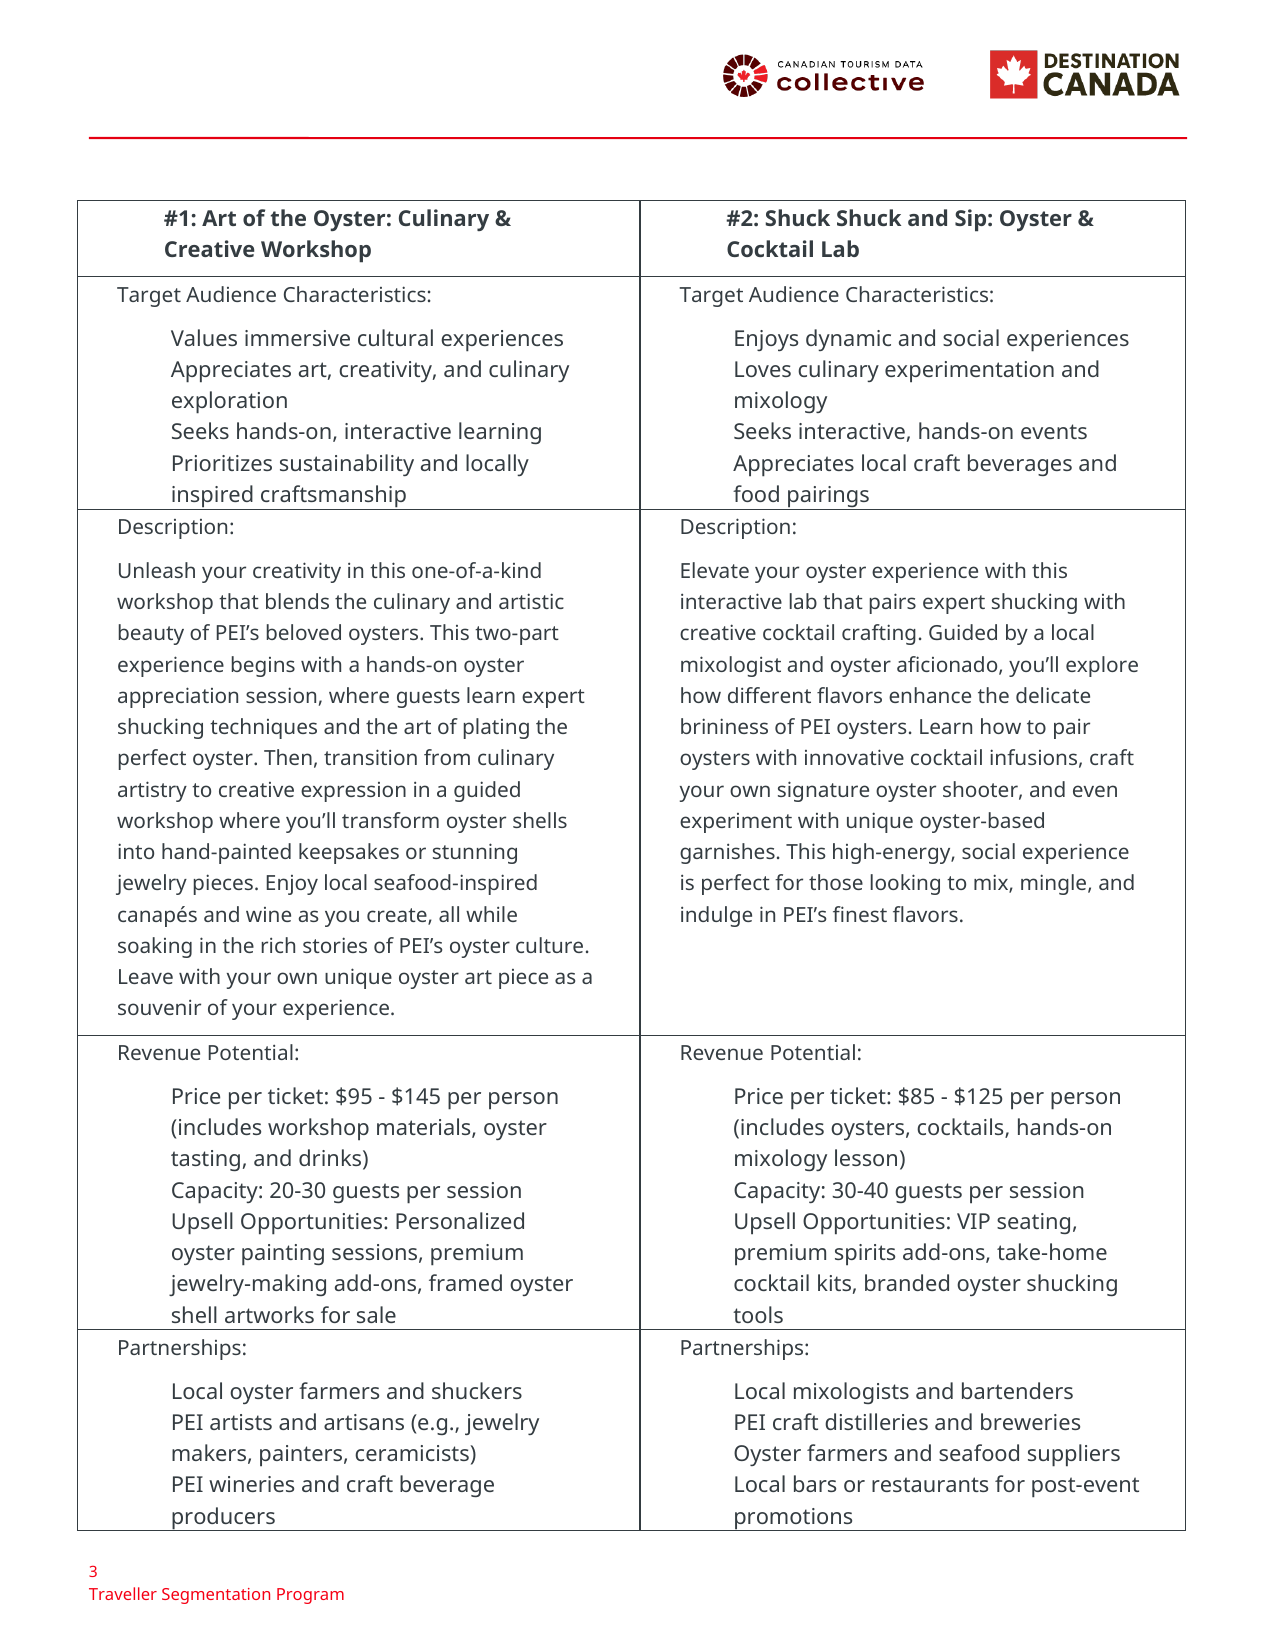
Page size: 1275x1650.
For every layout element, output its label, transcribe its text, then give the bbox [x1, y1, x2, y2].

table_cell Description: Unleash your creativity in this one-of-a-kind workshop that blends the culinary and artistic beauty of PEI’s beloved oysters. This two-part experience begins with a hands-on oyster appreciation session, where guests learn expert shucking techniques and the art of plating the perfect oyster. Then, transition from culinary artistry to creative expression in a guided workshop where you’ll transform oyster shells into hand-painted keepsakes or stunning jewelry pieces. Enjoy local seafood-inspired canapés and wine as you create, all while soaking in the rich stories of PEI’s oyster culture. Leave with your own unique oyster art piece as a souvenir of your experience. [78, 510, 639, 1034]
table_header #1: Art of the Oyster: Culinary & Creative Workshop [78, 201, 639, 276]
table_cell Revenue Potential: Price per ticket: $85 - $125 per person (includes oysters, cocktails, hands-on mixology lesson) Capacity: 30-40 guests per session Upsell Opportunities: VIP seating, premium spirits add-ons, take-home cocktail kits, branded oyster shucking tools [641, 1036, 1185, 1329]
table_cell Target Audience Characteristics: Values immersive cultural experiences Appreciates art, creativity, and culinary exploration Seeks hands-on, interactive learning Prioritizes sustainability and locally inspired craftsmanship [78, 277, 639, 508]
picture [702, 38, 1201, 111]
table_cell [641, 1330, 1185, 1530]
table_cell Description: Elevate your oyster experience with this interactive lab that pairs expert shucking with creative cocktail crafting. Guided by a local mixologist and oyster aficionado, you’ll explore how different flavors enhance the delicate brininess of PEI oysters. Learn how to pair oysters with innovative cocktail infusions, craft your own signature oyster shooter, and even experiment with unique oyster-based garnishes. This high-energy, social experience is perfect for those looking to mix, mingle, and indulge in PEI’s finest flavors. [641, 510, 1185, 1034]
table_header #2: Shuck Shuck and Sip: Oyster & Cocktail Lab [641, 201, 1185, 276]
table_cell Revenue Potential: Price per ticket: $95 - $145 per person (includes workshop materials, oyster tasting, and drinks) Capacity: 20-30 guests per session Upsell Opportunities: Personalized oyster painting sessions, premium jewelry-making add-ons, framed oyster shell artworks for sale [78, 1036, 639, 1329]
table_cell Target Audience Characteristics: Enjoys dynamic and social experiences Loves culinary experimentation and mixology Seeks interactive, hands-on events Appreciates local craft beverages and food pairings [641, 277, 1185, 508]
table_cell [78, 1330, 639, 1530]
